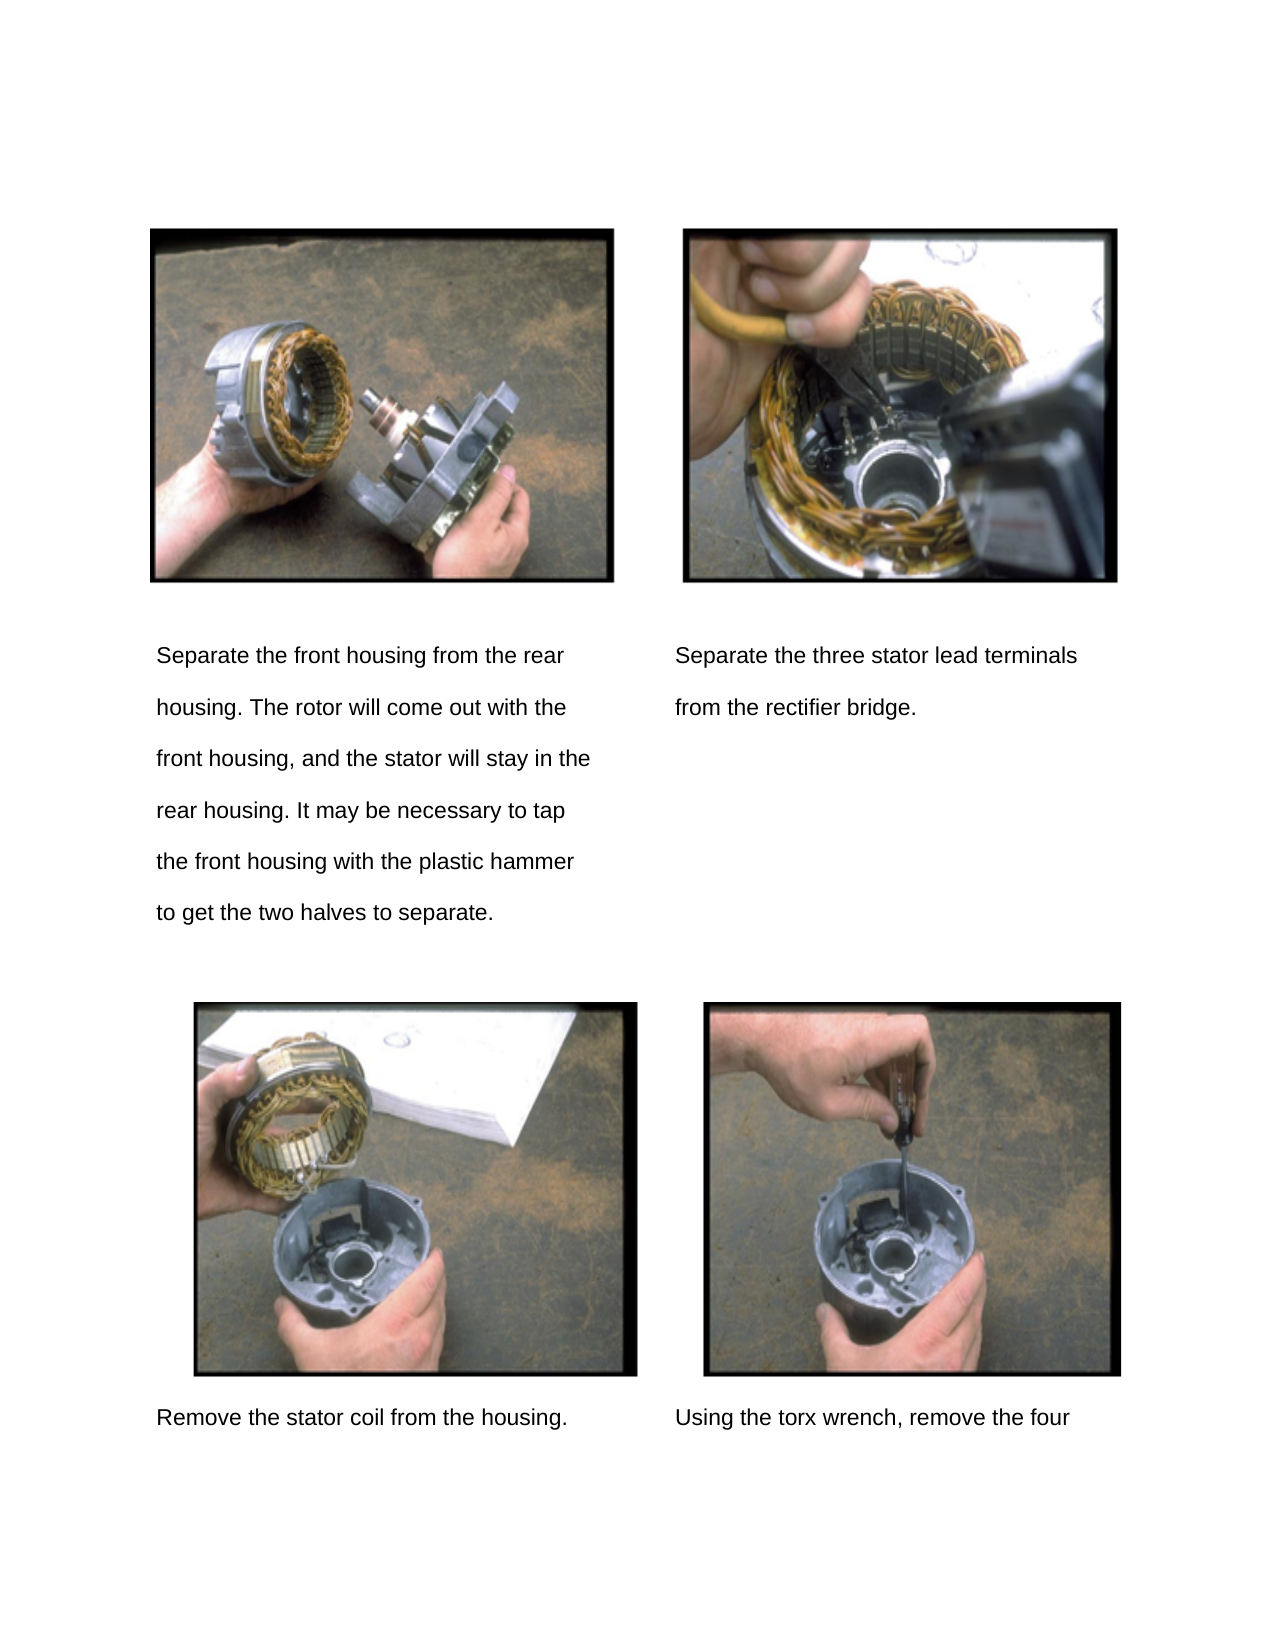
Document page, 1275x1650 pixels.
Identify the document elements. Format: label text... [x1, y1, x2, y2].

text the front housing with the plastic hammer [150, 848, 1125, 874]
picture [150, 227, 1121, 587]
text Separate the front housing from the rear Separate the three stator lead terminals [150, 642, 1125, 669]
text front housing, and the stator will stay in the [150, 745, 1125, 772]
text Remove the stator coil from the housing. Using the torx wrench, remove the four [150, 1404, 1125, 1430]
picture [188, 1002, 1122, 1379]
text rear housing. It may be necessary to tap [150, 797, 1125, 823]
text to get the two halves to separate. [150, 899, 1125, 926]
text housing. The rotor will come out with the from the rectifier bridge. [150, 694, 1125, 720]
